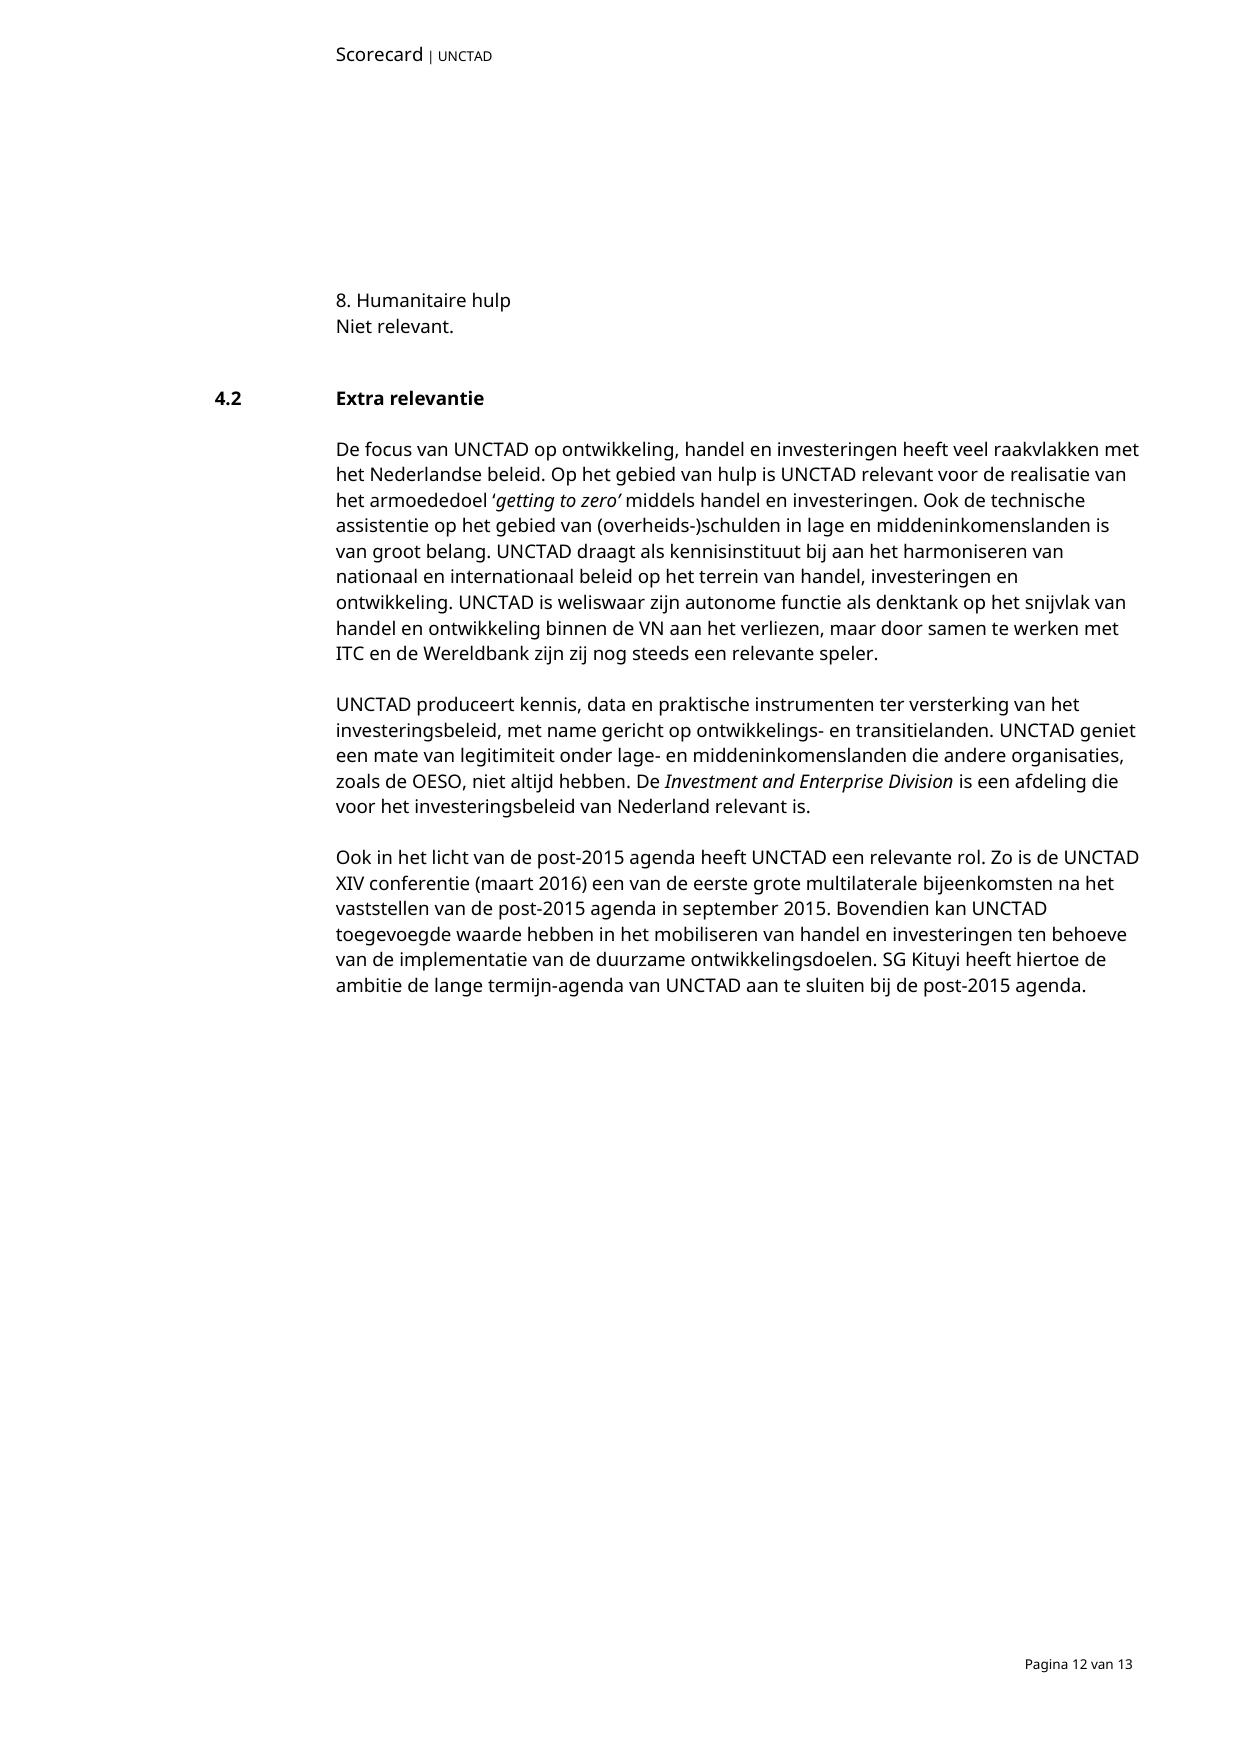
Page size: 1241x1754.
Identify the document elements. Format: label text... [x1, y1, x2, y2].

text De focus van UNCTAD op ontwikkeling, handel en investeringen heeft veel raakvlakken met het Nederlandse beleid. Op het gebied van hulp is UNCTAD relevant voor de realisatie van het armoededoel ‘getting to zero’ middels handel en investeringen. Ook de technische assistentie op het gebied van (overheids-)schulden in lage en middeninkomenslanden is van groot belang. UNCTAD draagt als kennisinstituut bij aan het harmoniseren van nationaal en internationaal beleid op het terrein van handel, investeringen en ontwikkeling. UNCTAD is weliswaar zijn autonome functie als denktank op het snijvlak van handel en ontwikkeling binnen de VN aan het verliezen, maar door samen te werken met ITC en de Wereldbank zijn zij nog steeds een relevante speler. [336, 436, 1140, 666]
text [336, 262, 1140, 313]
text Ook in het licht van de post-2015 agenda heeft UNCTAD een relevante rol. Zo is de UNCTAD XIV conferentie (maart 2016) een van de eerste grote multilaterale bijeenkomsten na het vaststellen van de post-2015 agenda in september 2015. Bovendien kan UNCTAD toegevoegde waarde hebben in het mobiliseren van handel en investeringen ten behoeve van de implementatie van de duurzame ontwikkelingsdoelen. SG Kituyi heeft hiertoe de ambitie de lange termijn-agenda van UNCTAD aan te sluiten bij de post-2015 agenda. [336, 844, 1140, 998]
text UNCTAD produceert kennis, data en praktische instrumenten ter versterking van het investeringsbeleid, met name gericht op ontwikkelings- en transitielanden. UNCTAD geniet een mate van legitimiteit onder lage- en middeninkomenslanden die andere organisaties, zoals de OESO, niet altijd hebben. De Investment and Enterprise Division is een afdeling die voor het investeringsbeleid van Nederland relevant is. [336, 691, 1140, 819]
subtitle 4.2 Extra relevantie [214, 385, 1140, 411]
text Niet relevant. [336, 313, 1140, 339]
